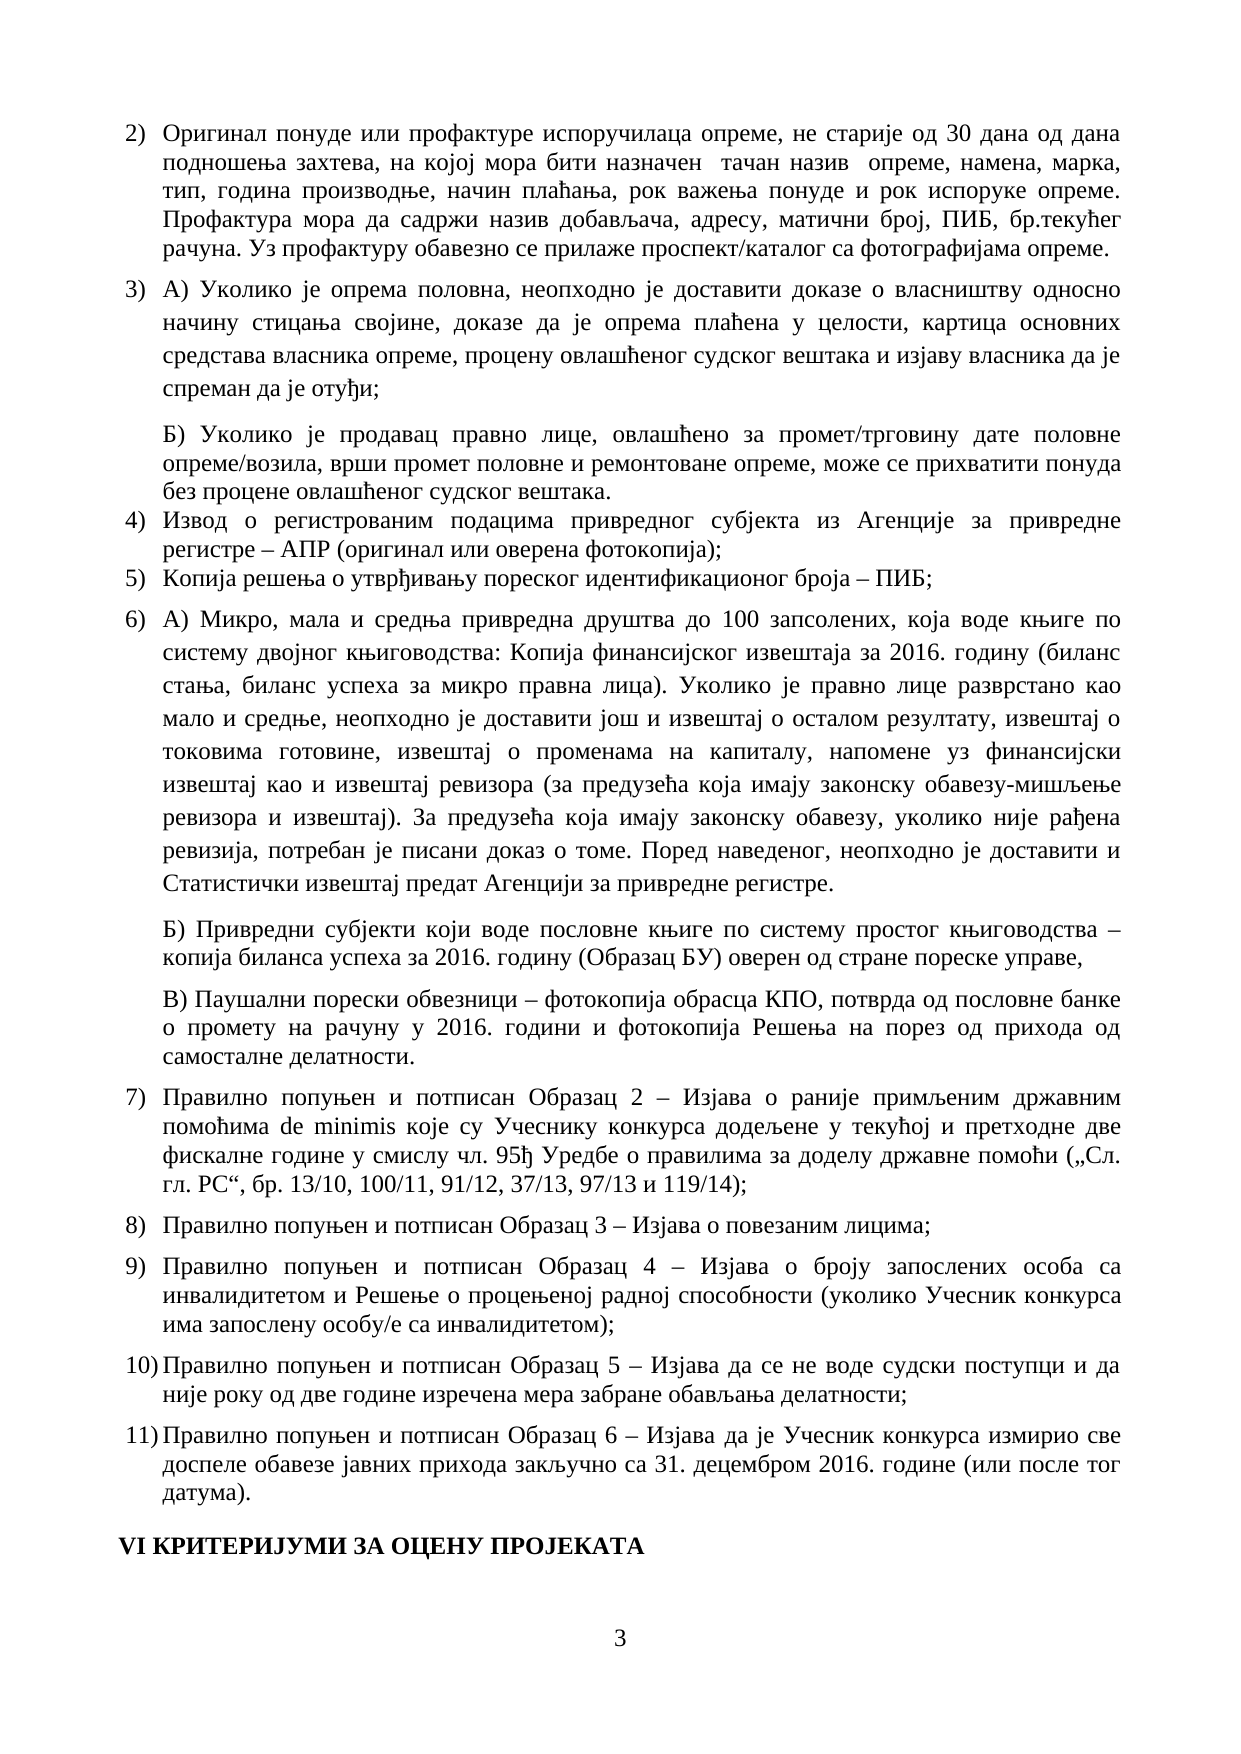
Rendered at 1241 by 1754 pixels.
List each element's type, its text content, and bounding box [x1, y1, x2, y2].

list Правилно попуњен и потписан Образац 3 – Изјава о повезаним лицима; [125, 1210, 1122, 1239]
list А) Микро, мала и средња привредна друштва до 100 запсолених, која воде књиге по систему двојног књиговодства: Копија финансијског извештаја за 2016. годину (биланс стања, биланс успеха за микро правна лица). Уколико је правно лице разврстано као мало и средње, неопходно је доставити још и извештај о осталом резултату, извештај о токовима готовине, извештај о променама на капиталу, напомене уз финансијски извештај као и извештај ревизора (за предузећа која имају законску обавезу-мишљење ревизора и извештај). За предузећа која имају законску обавезу, уколико није рађена ревизија, потребан је писани доказ о томе. Поред наведеног, неопходно је доставити и Статистички извештај предат Агенцији за привредне регистре. [125, 604, 1122, 897]
list Б) Уколико је продавац правно лице, овлашћено за промет/трговину дате половне опреме/возила, врши промет половне и ремонтоване опреме, може се прихватити понуда без процене овлашћеног судског вештака. [162, 419, 1122, 505]
list Извод о регистрованим подацима привредног субјекта из Агенције за привредне регистре – АПР (оригинал или оверена фотокопија); [125, 505, 1122, 563]
list А) Уколико је опрема половна, неопходно је доставити доказе о власништву односно начину стицања својине, доказе да је опрема плаћена у целости, картица основних средстава власника опреме, процену овлашћеног судског вештака и изјаву власника да је спреман да је отуђи; [125, 274, 1122, 402]
text VI КРИТЕРИЈУМИ ЗА ОЦЕНУ ПРОЈЕКАТА [118, 1531, 1122, 1560]
list Оригинал понуде или профактуре испоручилаца опреме, не старије од 30 дана од дана подношења захтева, на којој мора бити назначен тачан назив опреме, намена, марка, тип, година производње, начин плаћања, рок важења понуде и рок испоруке опреме. Профактура мора да садржи назив добављача, адресу, матични број, ПИБ, бр.текућег рачуна. Уз профактуру обавезно се прилаже проспект/каталог са фотографијама опреме. [125, 118, 1122, 262]
list Правилно попуњен и потписан Образац 5 – Изјава да се не воде судски поступци и да није року од две године изречена мера забране обављања делатности; [125, 1350, 1122, 1407]
list В) Паушални порески обвезници – фотокопија обрасца КПО, потврда од пословне банке о промету на рачуну у 2016. години и фотокопија Решења на порез од прихода од самосталне делатности. [162, 984, 1122, 1070]
list Правилно попуњен и потписан Образац 2 – Изјава о раније примљеним државним помоћима de minimis које су Учеснику конкурса додељене у текућој и претходне две фискалне године у смислу чл. 95ђ Уредбе о правилима за доделу државне помоћи („Сл. гл. РС“, бр. 13/10, 100/11, 91/12, 37/13, 97/13 и 119/14); [125, 1082, 1122, 1197]
list Правилно попуњен и потписан Образац 4 – Изјава о броју запослених особа са инвалидитетом и Решење о процењеној радној способности (уколико Учесник конкурса има запослену особу/е са инвалидитетом); [125, 1251, 1122, 1337]
list Б) Привредни субјекти који воде пословне књиге по систему простог књиговодства –копија биланса успеха за 2016. годину (Образац БУ) оверен од стране пореске управе, [162, 914, 1122, 971]
list Правилно попуњен и потписан Образац 6 – Изјава да је Учесник конкурса измирио све доспеле обавезе јавних прихода закључно са 31. децембром 2016. године (или после тог датума). [125, 1420, 1122, 1506]
list Копија решења о утврђивању пореског идентификационог броја – ПИБ; [125, 563, 1122, 591]
